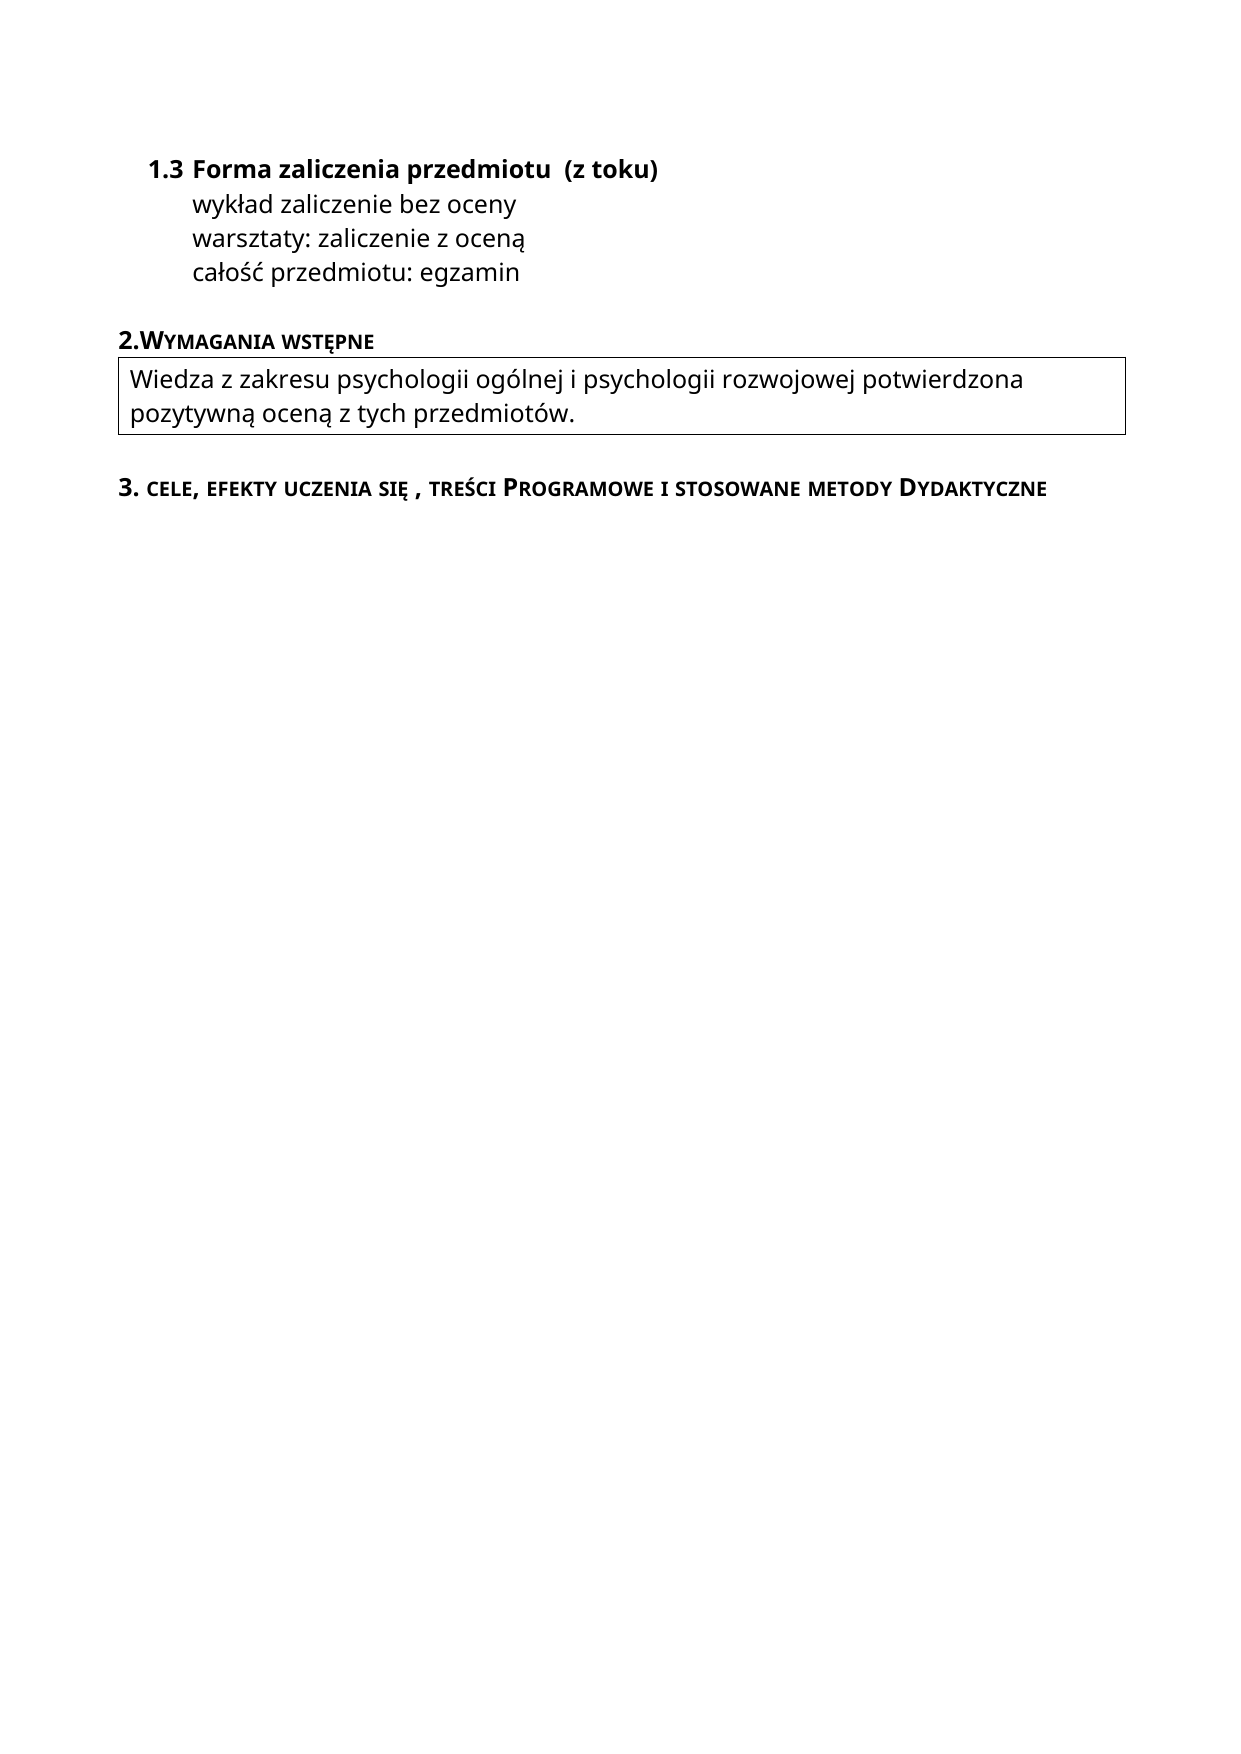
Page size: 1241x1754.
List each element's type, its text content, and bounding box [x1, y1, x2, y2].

text 3. cele, efekty uczenia się , treści Programowe i stosowane metody Dydaktyczne [118, 469, 1122, 503]
text wykład zaliczenie bez oceny [148, 186, 1122, 220]
text całość przedmiotu: egzamin [148, 254, 1122, 288]
table_header Wiedza z zakresu psychologii ogólnej i psychologii rozwojowej potwierdzona pozytywną oceną z tych przedmiotów. [119, 358, 1125, 434]
text 2.Wymagania wstępne [118, 322, 1122, 357]
text warsztaty: zaliczenie z oceną [148, 220, 1122, 254]
text 1.3 Forma zaliczenia przedmiotu (z toku) [148, 152, 1122, 186]
